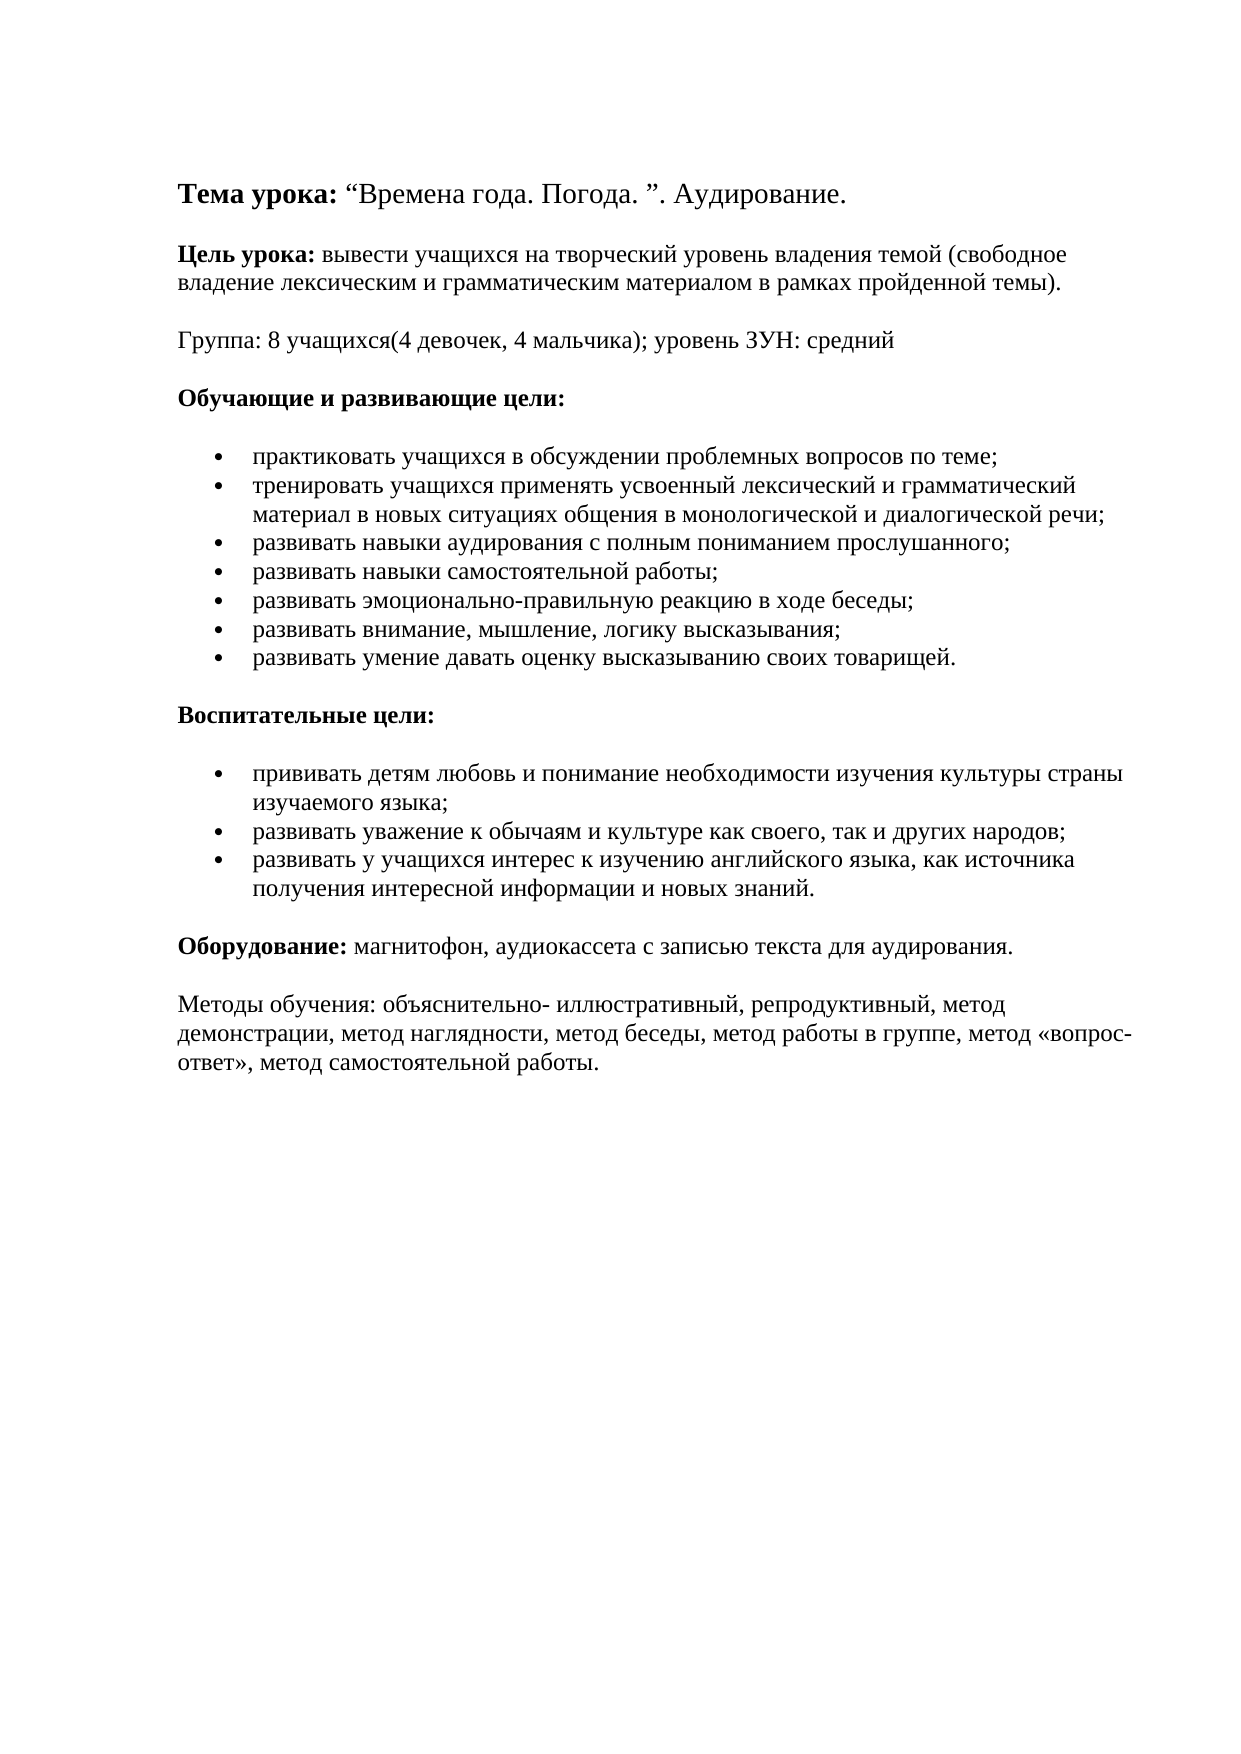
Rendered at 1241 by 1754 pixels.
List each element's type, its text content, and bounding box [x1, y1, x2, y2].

list развивать умение давать оценку высказыванию своих товарищей. [215, 642, 1152, 671]
list практиковать учащихся в обсуждении проблемных вопросов по теме; [215, 441, 1152, 470]
list тренировать учащихся применять усвоенный лексический и грамматический материал в новых ситуациях общения в монологической и диалогической речи; [215, 470, 1152, 527]
text Методы обучения: объяснительно- иллюстративный, репродуктивный, метод демонстрации, метод наглядности, метод беседы, метод работы в группе, метод «вопрос-ответ», метод самостоятельной работы. [177, 989, 1152, 1075]
list развивать внимание, мышление, логику высказывания; [215, 614, 1152, 642]
list прививать детям любовь и понимание необходимости изучения культуры страны изучаемого языка; [215, 758, 1152, 816]
text Цель урока: вывести учащихся на творческий уровень владения темой (свободное владение лексическим и грамматическим материалом в рамках пройденной темы). [177, 239, 1152, 296]
list развивать уважение к обычаям и культуре как своего, так и других народов; [215, 816, 1152, 844]
text Обучающие и развивающие цели: [177, 383, 1152, 412]
list развивать навыки аудирования с полным пониманием прослушанного; [215, 527, 1152, 556]
text Оборудование: магнитофон, аудиокассета с записью текста для аудирования. [177, 931, 1152, 960]
text Тема урока: “Времена года. Погода. ”. Аудирование. [177, 176, 1152, 209]
list развивать эмоционально-правильную реакцию в ходе беседы; [215, 585, 1152, 614]
list развивать навыки самостоятельной работы; [215, 556, 1152, 585]
list развивать у учащихся интерес к изучению английского языка, как источника получения интересной информации и новых знаний. [215, 844, 1152, 902]
text Воспитательные цели: [177, 700, 1152, 729]
text Группа: 8 учащихся(4 девочек, 4 мальчика); уровень ЗУН: средний [177, 325, 1152, 354]
